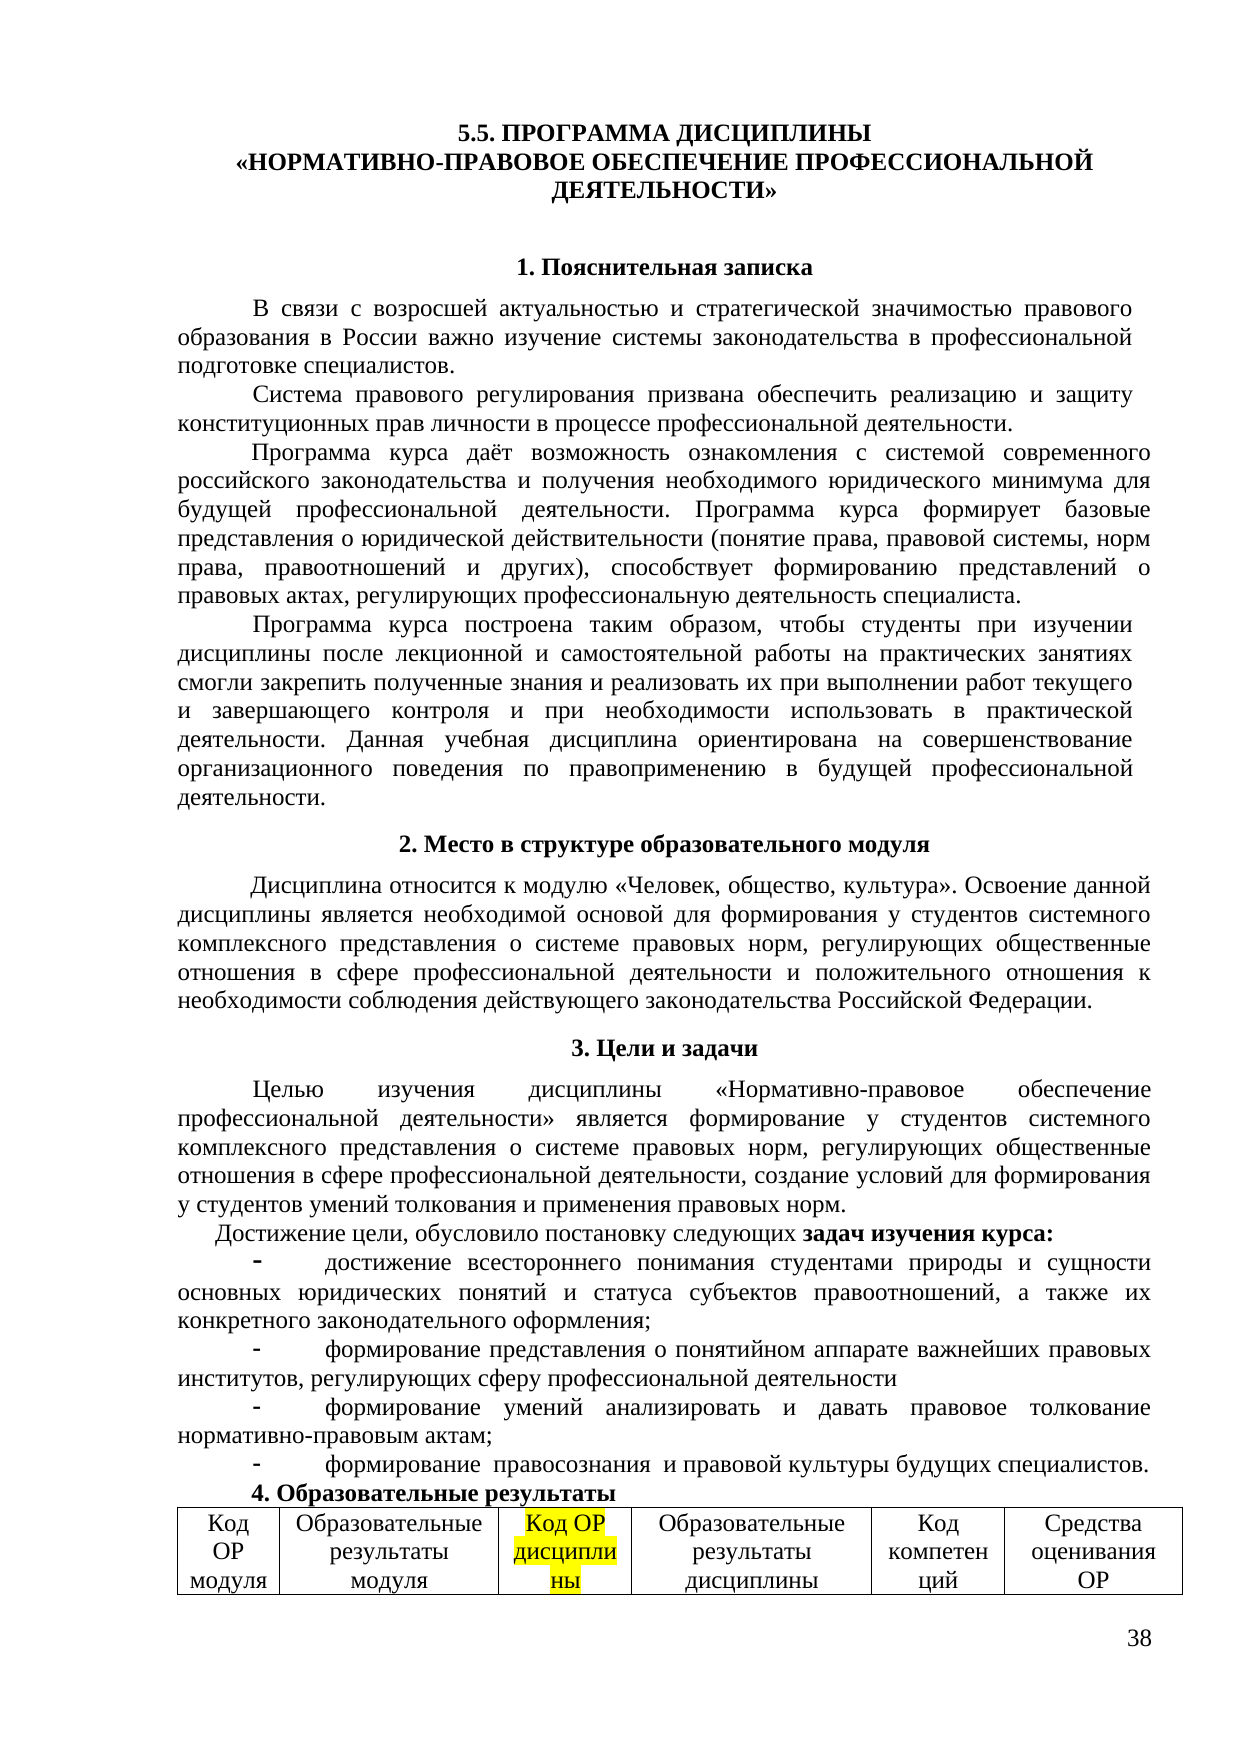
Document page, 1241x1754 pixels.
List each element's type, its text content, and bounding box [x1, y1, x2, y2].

text 4. Образовательные результаты [177, 1478, 1152, 1507]
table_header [280, 1508, 498, 1594]
text Дисциплина относится к модулю «Человек, общество, культура». Освоение данной дисциплины является необходимой основой для формирования у студентов системного комплексного представления о системе правовых норм, регулирующих общественные отношения в сфере профессиональной деятельности и положительного отношения к необходимости соблюдения действующего законодательства Российской Федерации. [177, 871, 1152, 1014]
list достижение всестороннего понимания студентами природы и сущности основных юридических понятий и статуса субъектов правоотношений, а также их конкретного законодательного оформления; [177, 1247, 1152, 1334]
text Программа курса построена таким образом, чтобы студенты при изучении дисциплины после лекционной и самостоятельной работы на практических занятиях смогли закрепить полученные знания и реализовать их при выполнении работ текущего и завершающего контроля и при необходимости использовать в практической деятельности. Данная учебная дисциплина ориентирована на совершенствование организационного поведения по правоприменению в будущей профессиональной деятельности. [177, 609, 1133, 811]
table_header Код ОР дисциплины [499, 1508, 550, 1594]
list формирование представления о понятийном аппарате важнейших правовых институтов, регулирующих сферу профессиональной деятельности [177, 1334, 1152, 1392]
text 1. Пояснительная записка [177, 252, 1152, 281]
text В связи с возросшей актуальностью и стратегической значимостью правового образования в России важно изучение системы законодательства в профессиональной подготовке специалистов. [177, 293, 1133, 379]
text «НОРМАТИВНО-ПРАВОВОЕ ОБЕСПЕЧЕНИЕ ПРОФЕССИОНАЛЬНОЙ ДЕЯТЕЛЬНОСТИ» [177, 147, 1152, 204]
text 2. Место в структуре образовательного модуля [177, 829, 1152, 858]
list формирование правосознания и правовой культуры будущих специалистов. [177, 1449, 1152, 1478]
text Программа курса даёт возможность ознакомления с системой современного российского законодательства и получения необходимого юридического минимума для будущей профессиональной деятельности. Программа курса формирует базовые представления о юридической действительности (понятие права, правовой системы, норм права, правоотношений и других), способствует формированию представлений о правовых актах, регулирующих профессиональную деятельность специалиста. [177, 437, 1152, 609]
text 5.5. ПРОГРАММА ДИСЦИПЛИНЫ [177, 118, 1152, 147]
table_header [872, 1508, 1004, 1594]
text Достижение цели, обусловило постановку следующих задач изучения курса: [177, 1218, 1152, 1247]
text 3. Цели и задачи [177, 1033, 1152, 1062]
list формирование умений анализировать и давать правовое толкование нормативно-правовым актам; [177, 1392, 1152, 1449]
table_header Код ОР модуля [178, 1508, 279, 1594]
text Система правового регулирования призвана обеспечить реализацию и защиту конституционных прав личности в процессе профессиональной деятельности. [177, 379, 1133, 437]
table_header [632, 1508, 871, 1594]
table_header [1005, 1508, 1182, 1594]
text Целью изучения дисциплины «Нормативно-правовое обеспечение профессиональной деятельности» является формирование у студентов системного комплексного представления о системе правовых норм, регулирующих общественные отношения в сфере профессиональной деятельности, создание условий для формирования у студентов умений толкования и применения правовых норм. [177, 1074, 1152, 1218]
table_header Код ОР дисциплины [581, 1508, 631, 1594]
